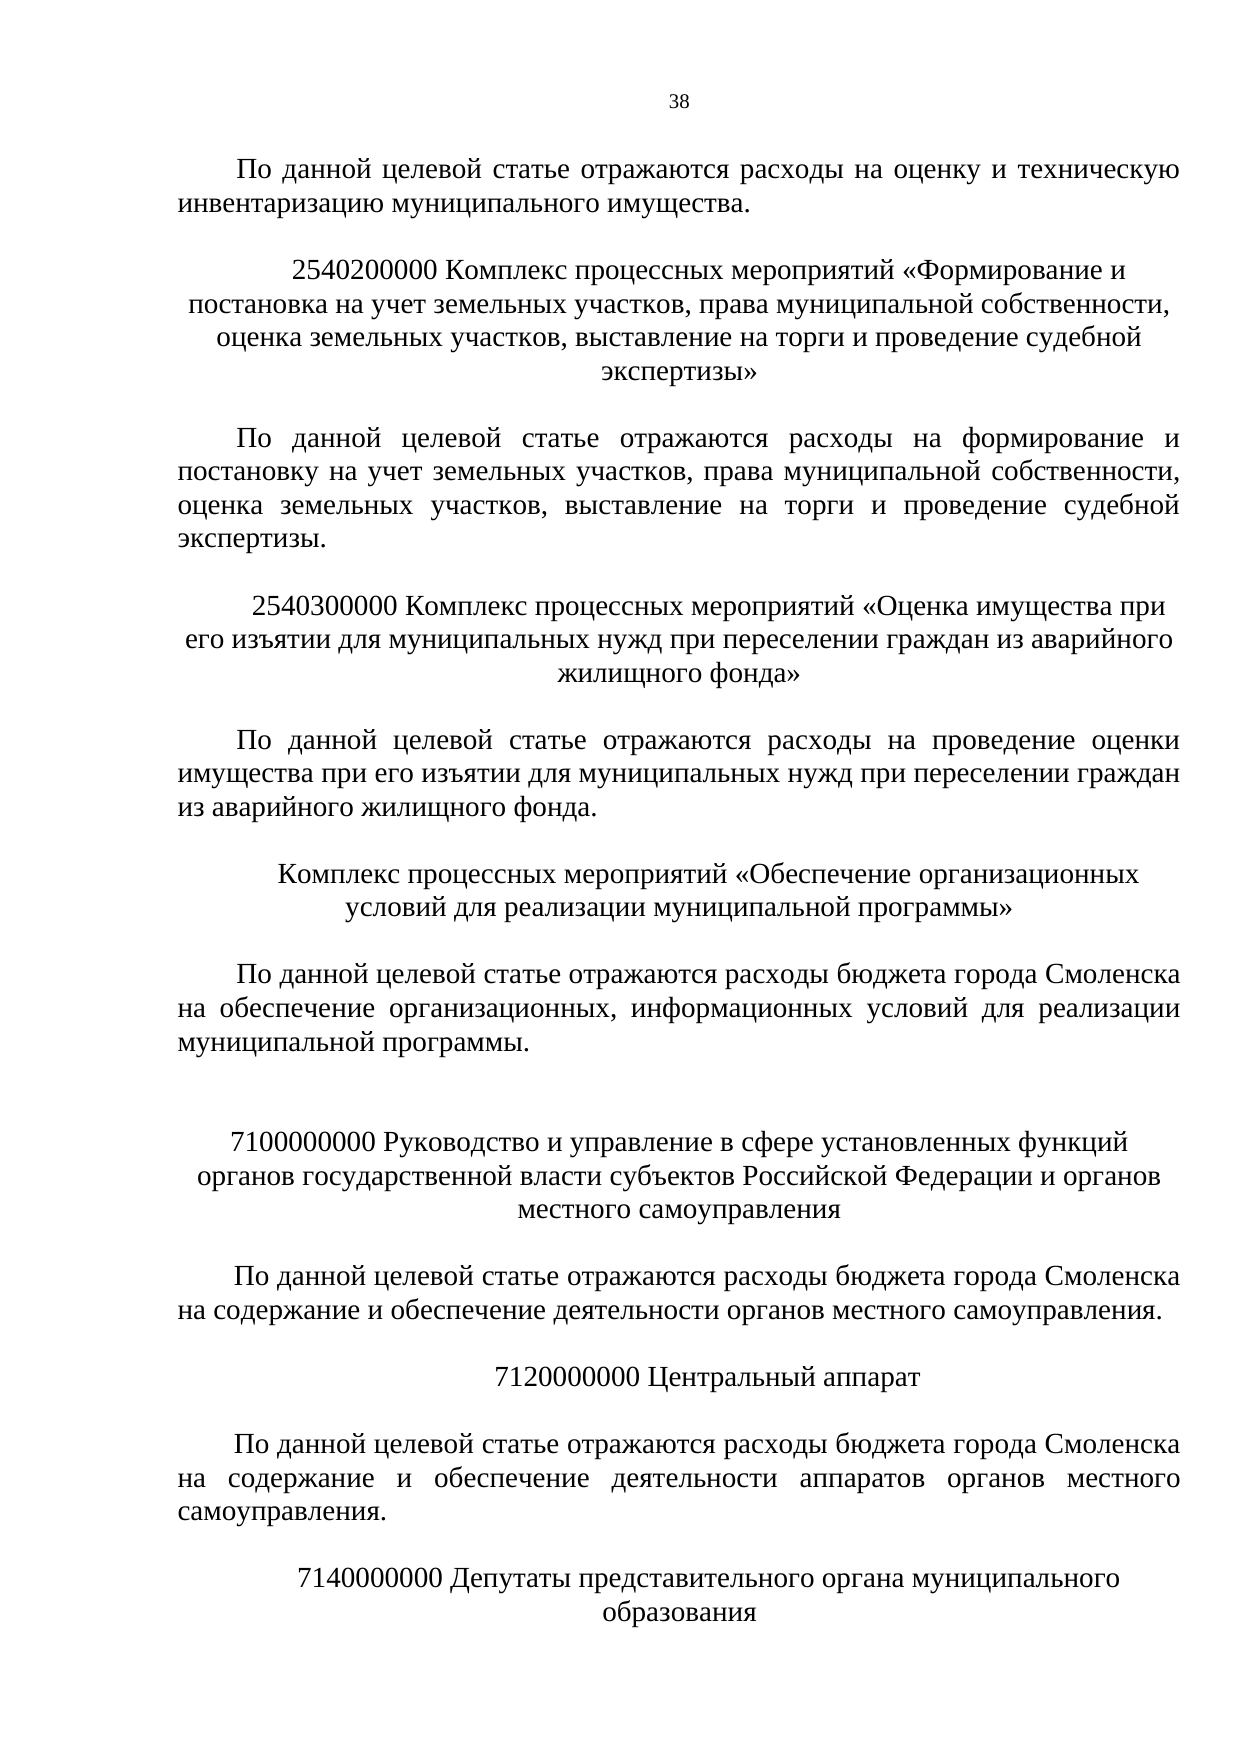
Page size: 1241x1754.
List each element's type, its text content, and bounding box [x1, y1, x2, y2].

text По данной целевой статье отражаются расходы на оценку и техническую инвентаризацию муниципального имущества. [177, 152, 1181, 219]
text По данной целевой статье отражаются расходы бюджета города Смоленска на содержание и обеспечение деятельности органов местного самоуправления. [177, 1258, 1181, 1326]
text Комплекс процессных мероприятий «Обеспечение организационных условий для реализации муниципальной программы» [177, 856, 1181, 923]
text 7100000000 Руководство и управление в сфере установленных функций органов государственной власти субъектов Российской Федерации и органов местного самоуправления [177, 1124, 1181, 1225]
text 7140000000 Депутаты представительного органа муниципального образования [177, 1560, 1181, 1627]
text 2540200000 Комплекс процессных мероприятий «Формирование и постановка на учет земельных участков, права муниципальной собственности, оценка земельных участков, выставление на торги и проведение судебной экспертизы» [177, 252, 1181, 386]
text По данной целевой статье отражаются расходы на проведение оценки имущества при его изъятии для муниципальных нужд при переселении граждан из аварийного жилищного фонда. [177, 722, 1181, 822]
text По данной целевой статье отражаются расходы бюджета города Смоленска на содержание и обеспечение деятельности аппаратов органов местного самоуправления. [177, 1426, 1181, 1527]
text 7120000000 Центральный аппарат [177, 1359, 1181, 1393]
text 2540300000 Комплекс процессных мероприятий «Оценка имущества при его изъятии для муниципальных нужд при переселении граждан из аварийного жилищного фонда» [177, 588, 1181, 688]
text По данной целевой статье отражаются расходы на формирование и постановку на учет земельных участков, права муниципальной собственности, оценка земельных участков, выставление на торги и проведение судебной экспертизы. [177, 420, 1181, 554]
text По данной целевой статье отражаются расходы бюджета города Смоленска на обеспечение организационных, информационных условий для реализации муниципальной программы. [177, 957, 1181, 1057]
